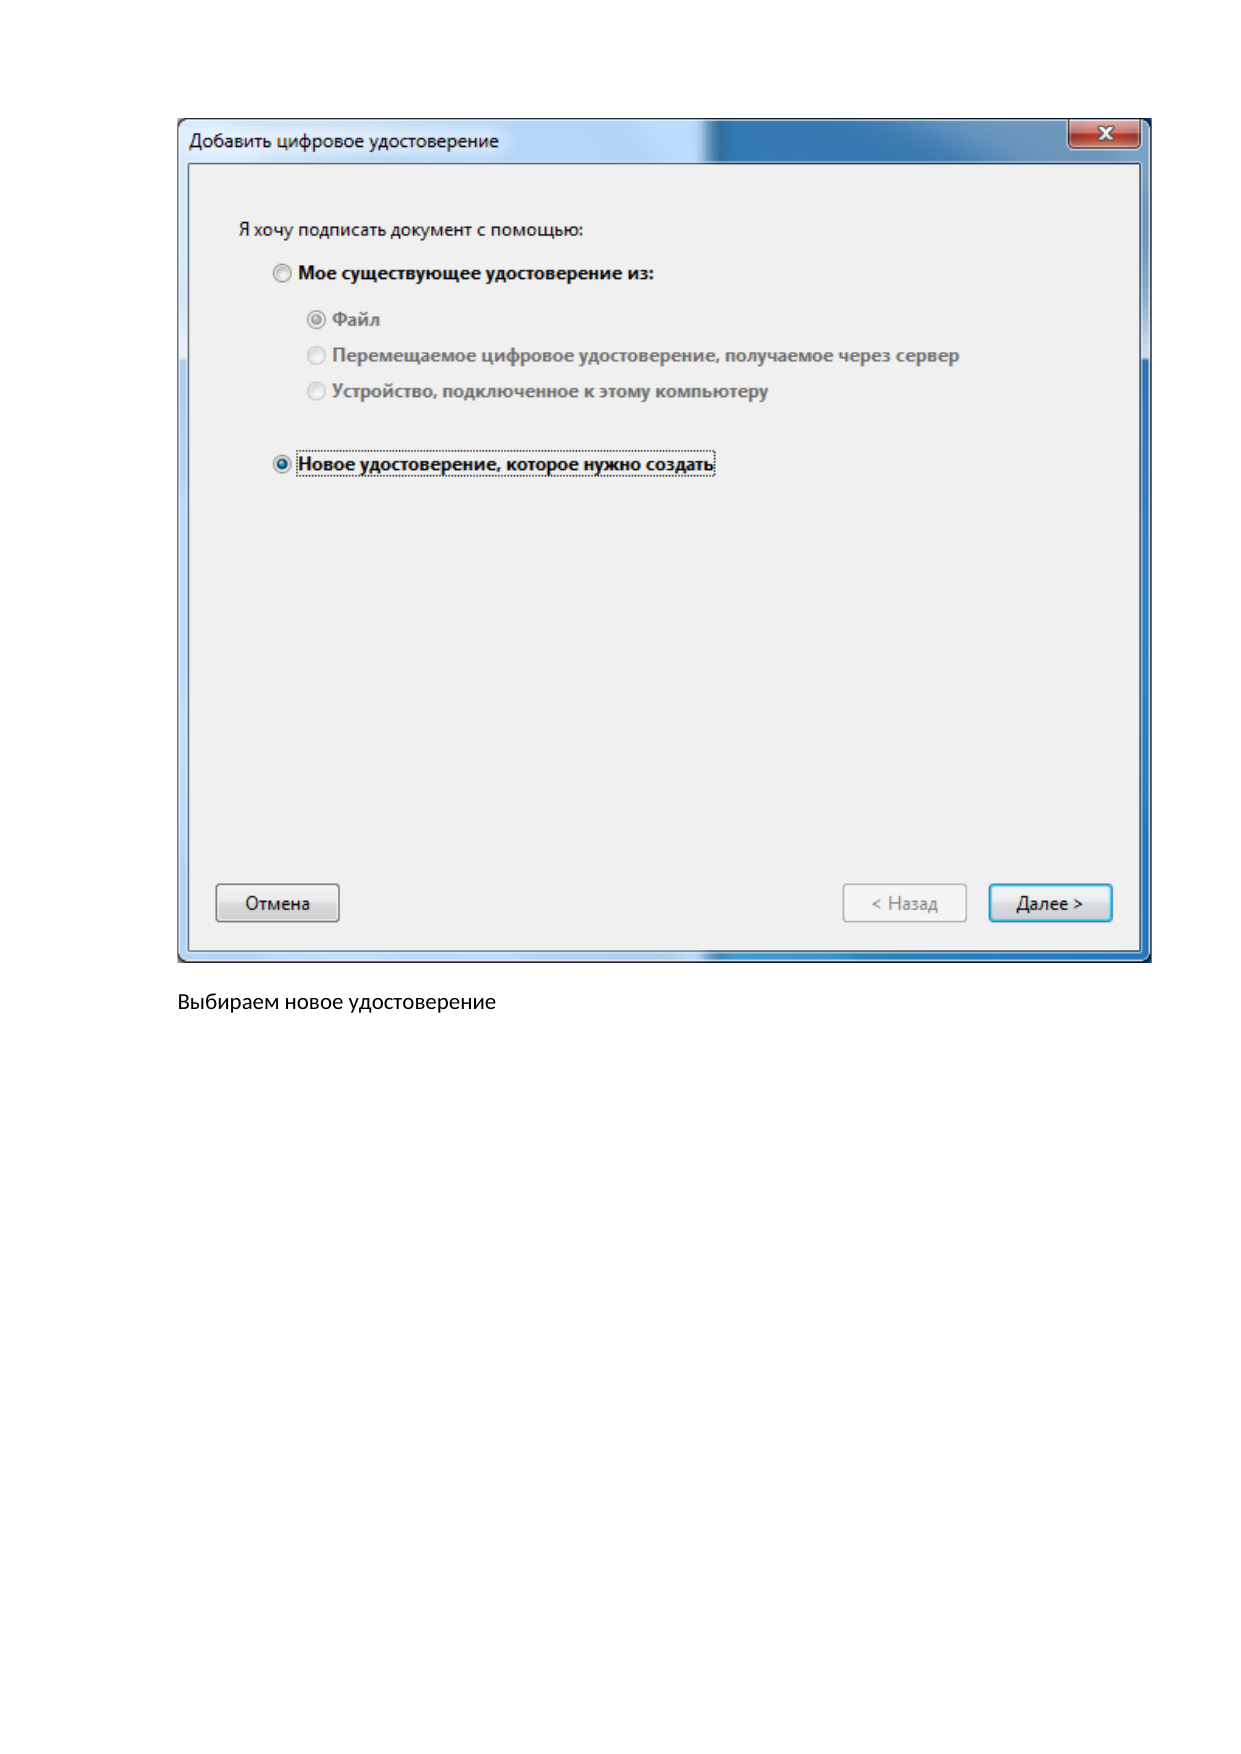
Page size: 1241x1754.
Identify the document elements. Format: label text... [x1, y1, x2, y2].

picture [177, 118, 1152, 963]
text Выбираем новое удостоверение [177, 987, 1152, 1015]
